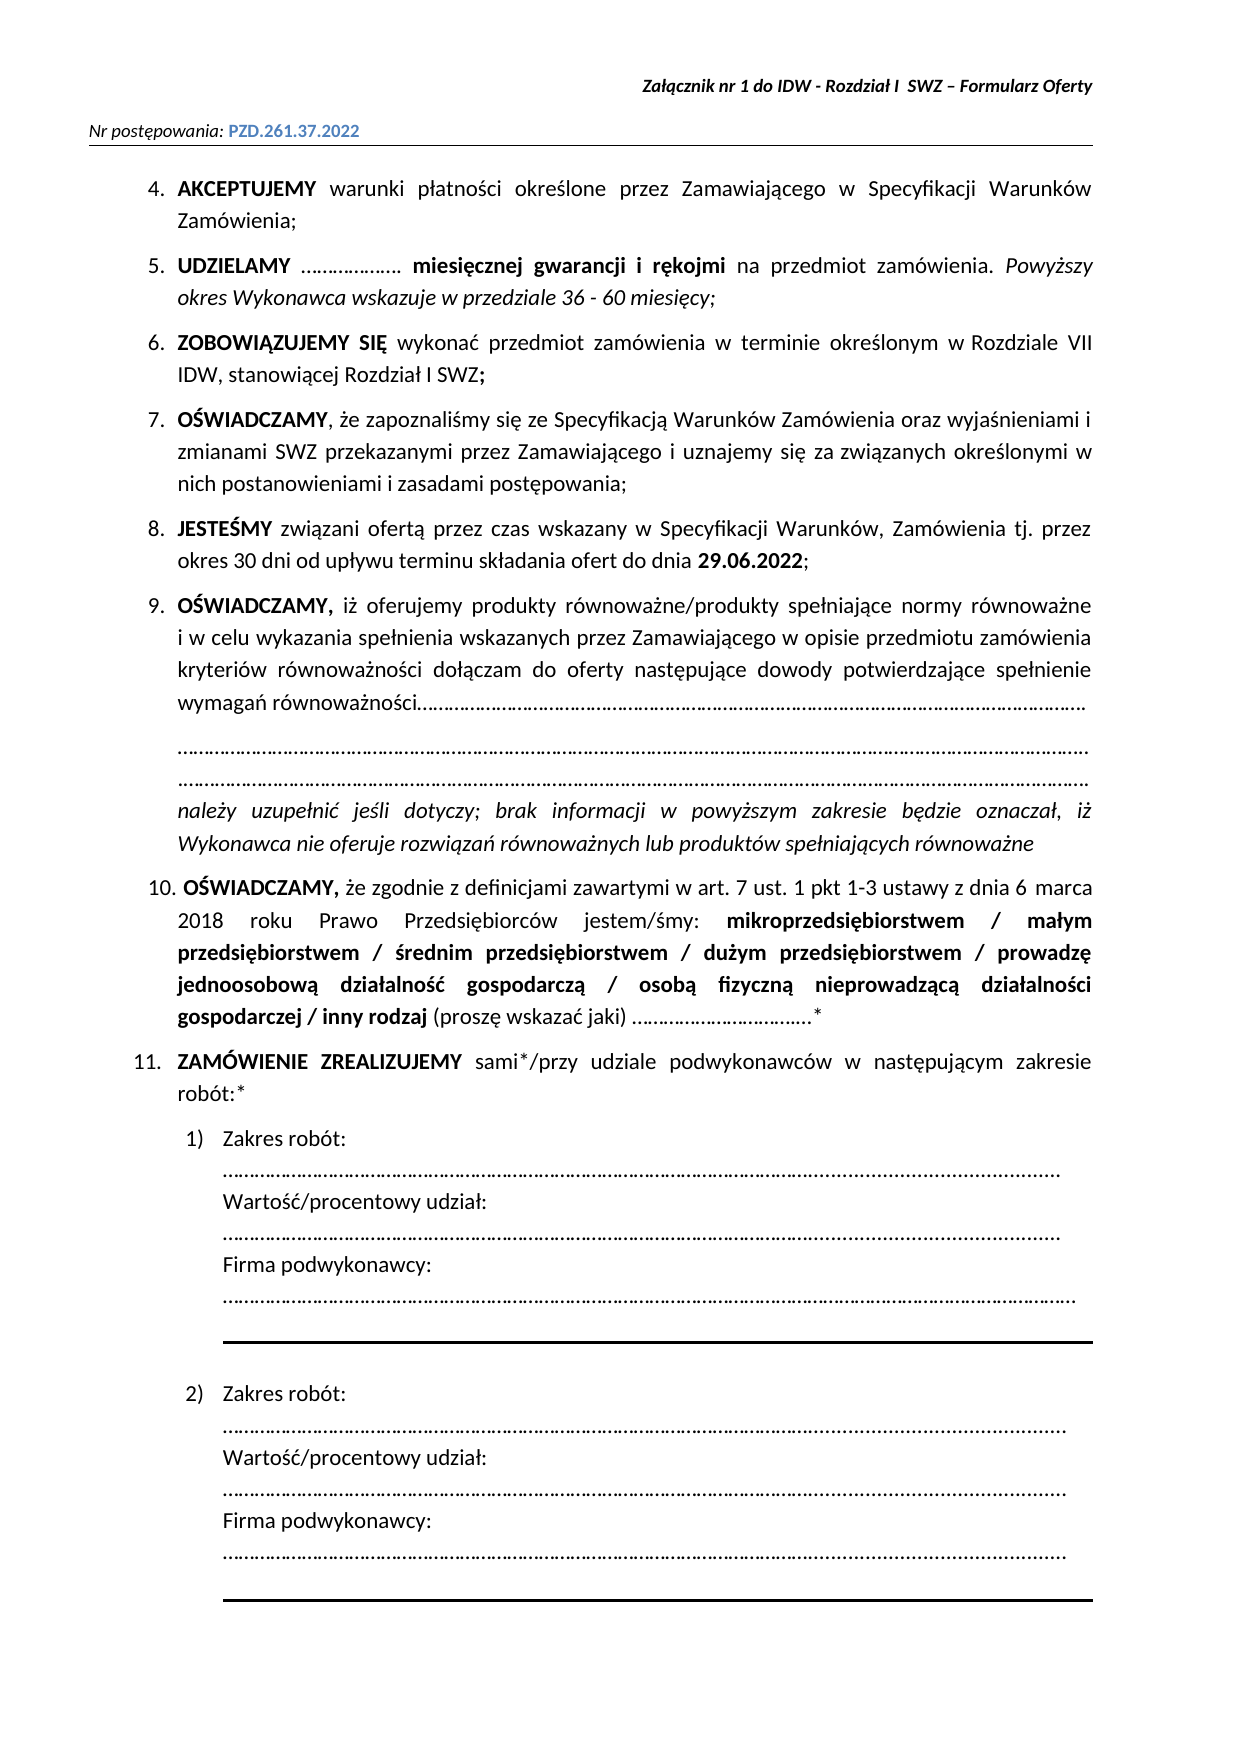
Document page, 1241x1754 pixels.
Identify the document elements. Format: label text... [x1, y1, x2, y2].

text …………………………………………………………………………………………………............................................ [223, 1218, 1093, 1247]
list AKCEPTUJEMY warunki płatności określone przez Zamawiającego w Specyfikacji Warunków Zamówienia; [148, 174, 1093, 235]
text Wartość/procentowy udział: [223, 1443, 1093, 1471]
text …………………………………………………………………………………………………............................................. [223, 1537, 1093, 1565]
text należy uzupełnić jeśli dotyczy; brak informacji w powyższym zakresie będzie oznaczał, iż Wykonawca nie oferuje rozwiązań równoważnych lub produktów spełniających równoważne [177, 797, 1093, 857]
text ………………………………………………………………………………………………………………………………………………………...………………………………………………………………………………………………………………………………………………………. [177, 732, 1093, 792]
list OŚWIADCZAMY, że zapoznaliśmy się ze Specyfikacją Warunków Zamówienia oraz wyjaśnieniami i zmianami SWZ przekazanymi przez Zamawiającego i uznajemy się za związanych określonymi w nich postanowieniami i zasadami postępowania; [148, 405, 1093, 497]
list UDZIELAMY ………………. miesięcznej gwarancji i rękojmi na przedmiot zamówienia. Powyższy okres Wykonawca wskazuje w przedziale 36 - 60 miesięcy; [148, 251, 1093, 312]
text Wartość/procentowy udział: [223, 1187, 1093, 1215]
list OŚWIADCZAMY, że zgodnie z definicjami zawartymi w art. 7 ust. 1 pkt 1-3 ustawy z dnia 6 marca 2018 roku Prawo Przedsiębiorców jestem/śmy: mikroprzedsiębiorstwem / małym przedsiębiorstwem / średnim przedsiębiorstwem / dużym przedsiębiorstwem / prowadzę jednoosobową działalność gospodarczą / osobą fizyczną nieprowadzącą działalności gospodarczej / inny rodzaj (proszę wskazać jaki) ………………………….…* [148, 873, 1093, 1030]
text …………………………………………………………………………………………………............................................. [223, 1411, 1093, 1439]
text …………………………………………………………………………………………………............................................. [223, 1474, 1093, 1502]
list ZAMÓWIENIE ZREALIZUJEMY sami*/przy udziale podwykonawców w następującym zakresie robót:* [133, 1047, 1093, 1107]
text ……………………………………………………………………………………………………………………………………………… [223, 1282, 1093, 1310]
list Zakres robót: [185, 1124, 1093, 1152]
text Firma podwykonawcy: [223, 1250, 1093, 1278]
list ZOBOWIĄZUJEMY SIĘ wykonać przedmiot zamówienia w terminie określonym w Rozdziale VII IDW, stanowiącej Rozdział I SWZ; [148, 328, 1093, 388]
text …………………………………………………………………………………………………............................................ [223, 1155, 1093, 1183]
list JESTEŚMY związani ofertą przez czas wskazany w Specyfikacji Warunków, Zamówienia tj. przez okres 30 dni od upływu terminu składania ofert do dnia 29.06.2022; [148, 514, 1093, 574]
list OŚWIADCZAMY, iż oferujemy produkty równoważne/produkty spełniające normy równoważne i w celu wykazania spełnienia wskazanych przez Zamawiającego w opisie przedmiotu zamówienia kryteriów równoważności dołączam do oferty następujące dowody potwierdzające spełnienie wymagań równoważności………………………………………………………………………………………………………………. [148, 591, 1093, 716]
text Firma podwykonawcy: [223, 1506, 1093, 1534]
list Zakres robót: [185, 1379, 1093, 1407]
